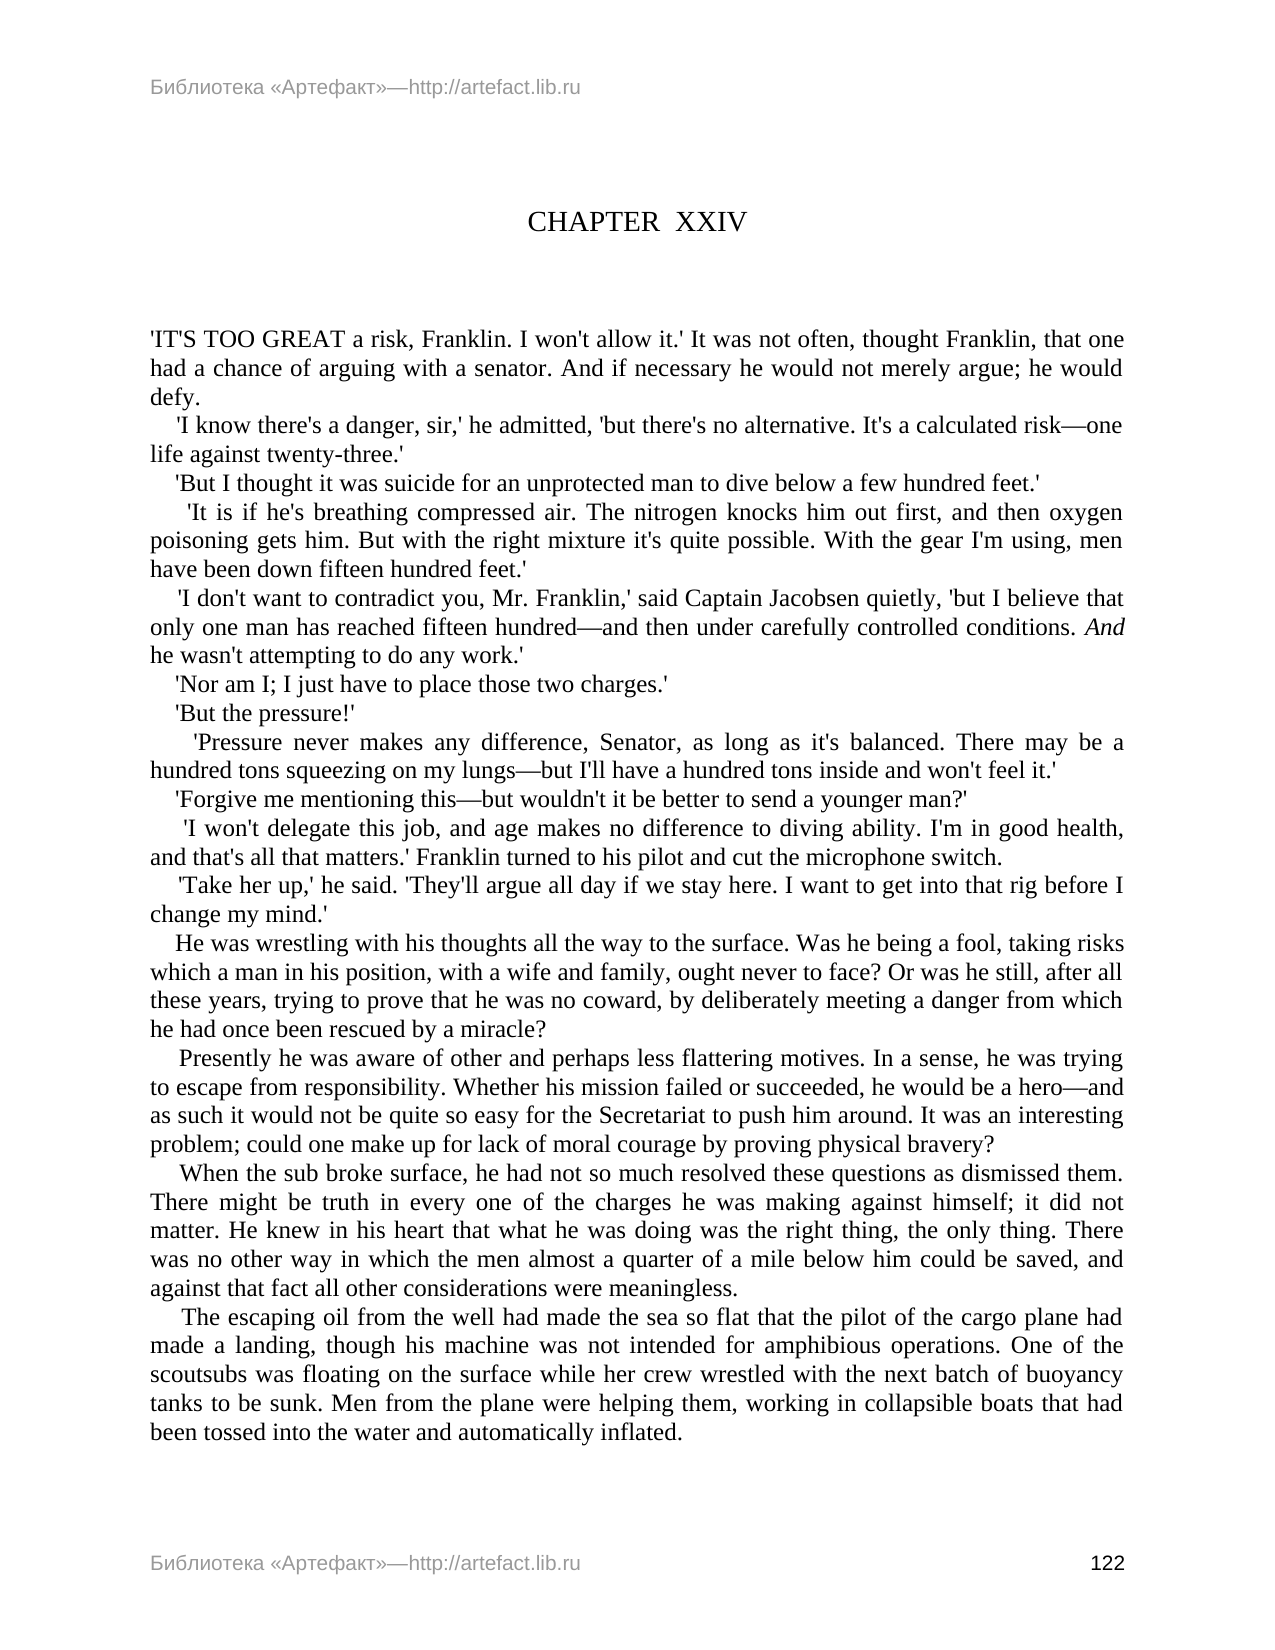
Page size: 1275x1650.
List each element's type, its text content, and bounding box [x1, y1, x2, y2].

text 'But the pressure!' [150, 698, 1125, 727]
text He was wrestling with his thoughts all the way to the surface. Was he being a fool, taking risks which a man in his position, with a wife and family, ought never to face? Or was he still, after all these years, trying to prove that he was no coward, by deliberately meeting a danger from which he had once been rescued by a miracle? [150, 928, 1125, 1043]
text 'It is if he's breathing compressed air. The nitrogen knocks him out first, and then oxygen poisoning gets him. But with the right mixture it's quite possible. With the gear I'm using, men have been down fifteen hundred feet.' [150, 497, 1125, 583]
text 'I won't delegate this job, and age makes no difference to diving ability. I'm in good health, and that's all that matters.' Franklin turned to his pilot and cut the microphone switch. [150, 813, 1125, 870]
text 'But I thought it was suicide for an unprotected man to dive below a few hundred feet.' [150, 468, 1125, 497]
text 'Nor am I; I just have to place those two charges.' [150, 669, 1125, 698]
text 'I don't want to contradict you, Mr. Franklin,' said Captain Jacobsen quietly, 'but I believe that only one man has reached fifteen hundred—and then under carefully controlled conditions. And he wasn't attempting to do any work.' [150, 583, 1125, 669]
text When the sub broke surface, he had not so much resolved these questions as dismissed them. There might be truth in every one of the charges he was making against himself; it did not matter. He knew in his heart that what he was doing was the right thing, the only thing. There was no other way in which the men almost a quarter of a mile below him could be saved, and against that fact all other considerations were meaningless. [150, 1158, 1125, 1302]
text 'It's too great a risk, Franklin. I won't allow it.' It was not often, thought Franklin, that one had a chance of arguing with a senator. And if necessary he would not merely argue; he would defy. [150, 324, 1125, 410]
text Presently he was aware of other and perhaps less flattering motives. In a sense, he was trying to escape from responsibility. Whether his mission failed or succeeded, he would be a hero—and as such it would not be quite so easy for the Secretariat to push him around. It was an interesting problem; could one make up for lack of moral courage by proving physical bravery? [150, 1043, 1125, 1158]
text 'I know there's a danger, sir,' he admitted, 'but there's no alternative. It's a calculated risk—one life against twenty-three.' [150, 410, 1125, 468]
text 'Forgive me mentioning this—but wouldn't it be better to send a younger man?' [150, 784, 1125, 813]
text 'Take her up,' he said. 'They'll argue all day if we stay here. I want to get into that rig before I change my mind.' [150, 870, 1125, 928]
subtitle CHAPTER XXIV [150, 204, 1125, 238]
text The escaping oil from the well had made the sea so flat that the pilot of the cargo plane had made a landing, though his machine was not intended for amphibious operations. One of the scoutsubs was floating on the surface while her crew wrestled with the next batch of buoyancy tanks to be sunk. Men from the plane were helping them, working in collapsible boats that had been tossed into the water and automatically inflated. [150, 1302, 1125, 1445]
text 'Pressure never makes any difference, Senator, as long as it's balanced. There may be a hundred tons squeezing on my lungs—but I'll have a hundred tons inside and won't feel it.' [150, 727, 1125, 784]
